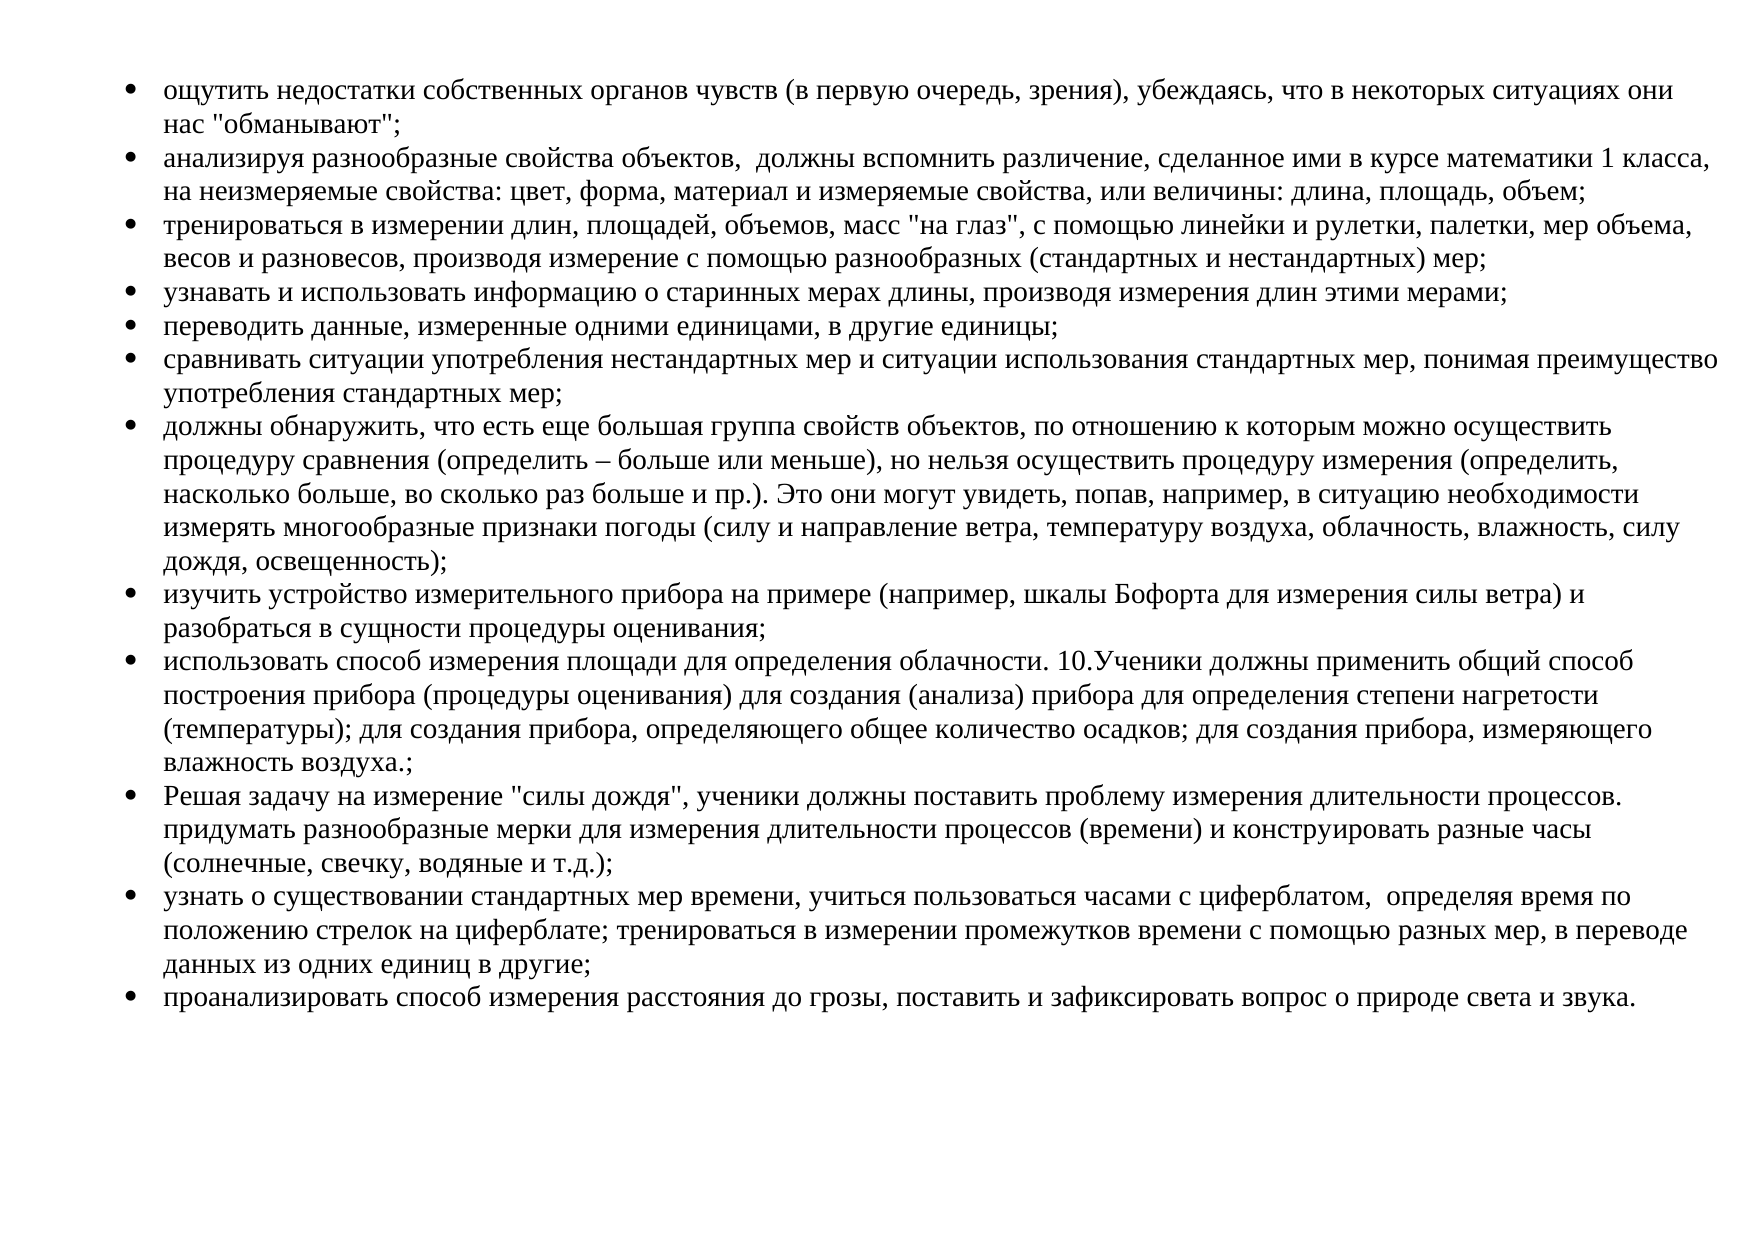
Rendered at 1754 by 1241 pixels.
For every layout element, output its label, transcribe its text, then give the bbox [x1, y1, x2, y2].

list переводить данные, измеренные одними единицами, в другие единицы; [126, 308, 1721, 341]
list узнать о существовании стандартных мер времени, учиться пользоваться часами с циферблатом, определяя время по положению стрелок на циферблате; тренироваться в измерении промежутков времени с помощью разных мер, в переводе данных из одних единиц в другие; [126, 878, 1721, 979]
list ощутить недостатки собственных органов чувств (в первую очередь, зрения), убеждаясь, что в некоторых ситуациях они нас "обманывают"; [126, 72, 1721, 140]
list сравнивать ситуации употребления нестандартных мер и ситуации использования стандартных мер, понимая преимущество употребления стандартных мер; [126, 341, 1721, 408]
list тренироваться в измерении длин, площадей, объемов, масс "на глаз", с помощью линейки и рулетки, палетки, мер объема, весов и разновесов, производя измерение с помощью разнообразных (стандартных и нестандартных) мер; [126, 207, 1721, 274]
list использовать способ измерения площади для определения облачности. 10.Ученики должны применить общий способ построения прибора (процедуры оценивания) для создания (анализа) прибора для определения степени нагретости (температуры); для создания прибора, определяющего общее количество осадков; для создания прибора, измеряющего влажность воздуха.; [126, 643, 1721, 778]
list анализируя разнообразные свойства объектов, должны вспомнить различение, сделанное ими в курсе математики 1 класса, на неизмеряемые свойства: цвет, форма, материал и измеряемые свойства, или величины: длина, площадь, объем; [126, 140, 1721, 207]
list Решая задачу на измерение "силы дождя", ученики должны поставить проблему измерения длительности процессов. придумать разнообразные мерки для измерения длительности процессов (времени) и конструировать разные часы (солнечные, свечку, водяные и т.д.); [126, 778, 1721, 878]
list должны обнаружить, что есть еще большая группа свойств объектов, по отношению к которым можно осуществить процедуру сравнения (определить – больше или меньше), но нельзя осуществить процедуру измерения (определить, насколько больше, во сколько раз больше и пр.). Это они могут увидеть, попав, например, в ситуацию необходимости измерять многообразные признаки погоды (силу и направление ветра, температуру воздуха, облачность, влажность, силу дождя, освещенность); [126, 408, 1721, 576]
list проанализировать способ измерения расстояния до грозы, поставить и зафиксировать вопрос о природе света и звука. [126, 979, 1721, 1013]
list узнавать и использовать информацию о старинных мерах длины, производя измерения длин этими мерами; [126, 274, 1721, 308]
list изучить устройство измерительного прибора на примере (например, шкалы Бофорта для измерения силы ветра) и разобраться в сущности процедуры оценивания; [126, 576, 1721, 643]
